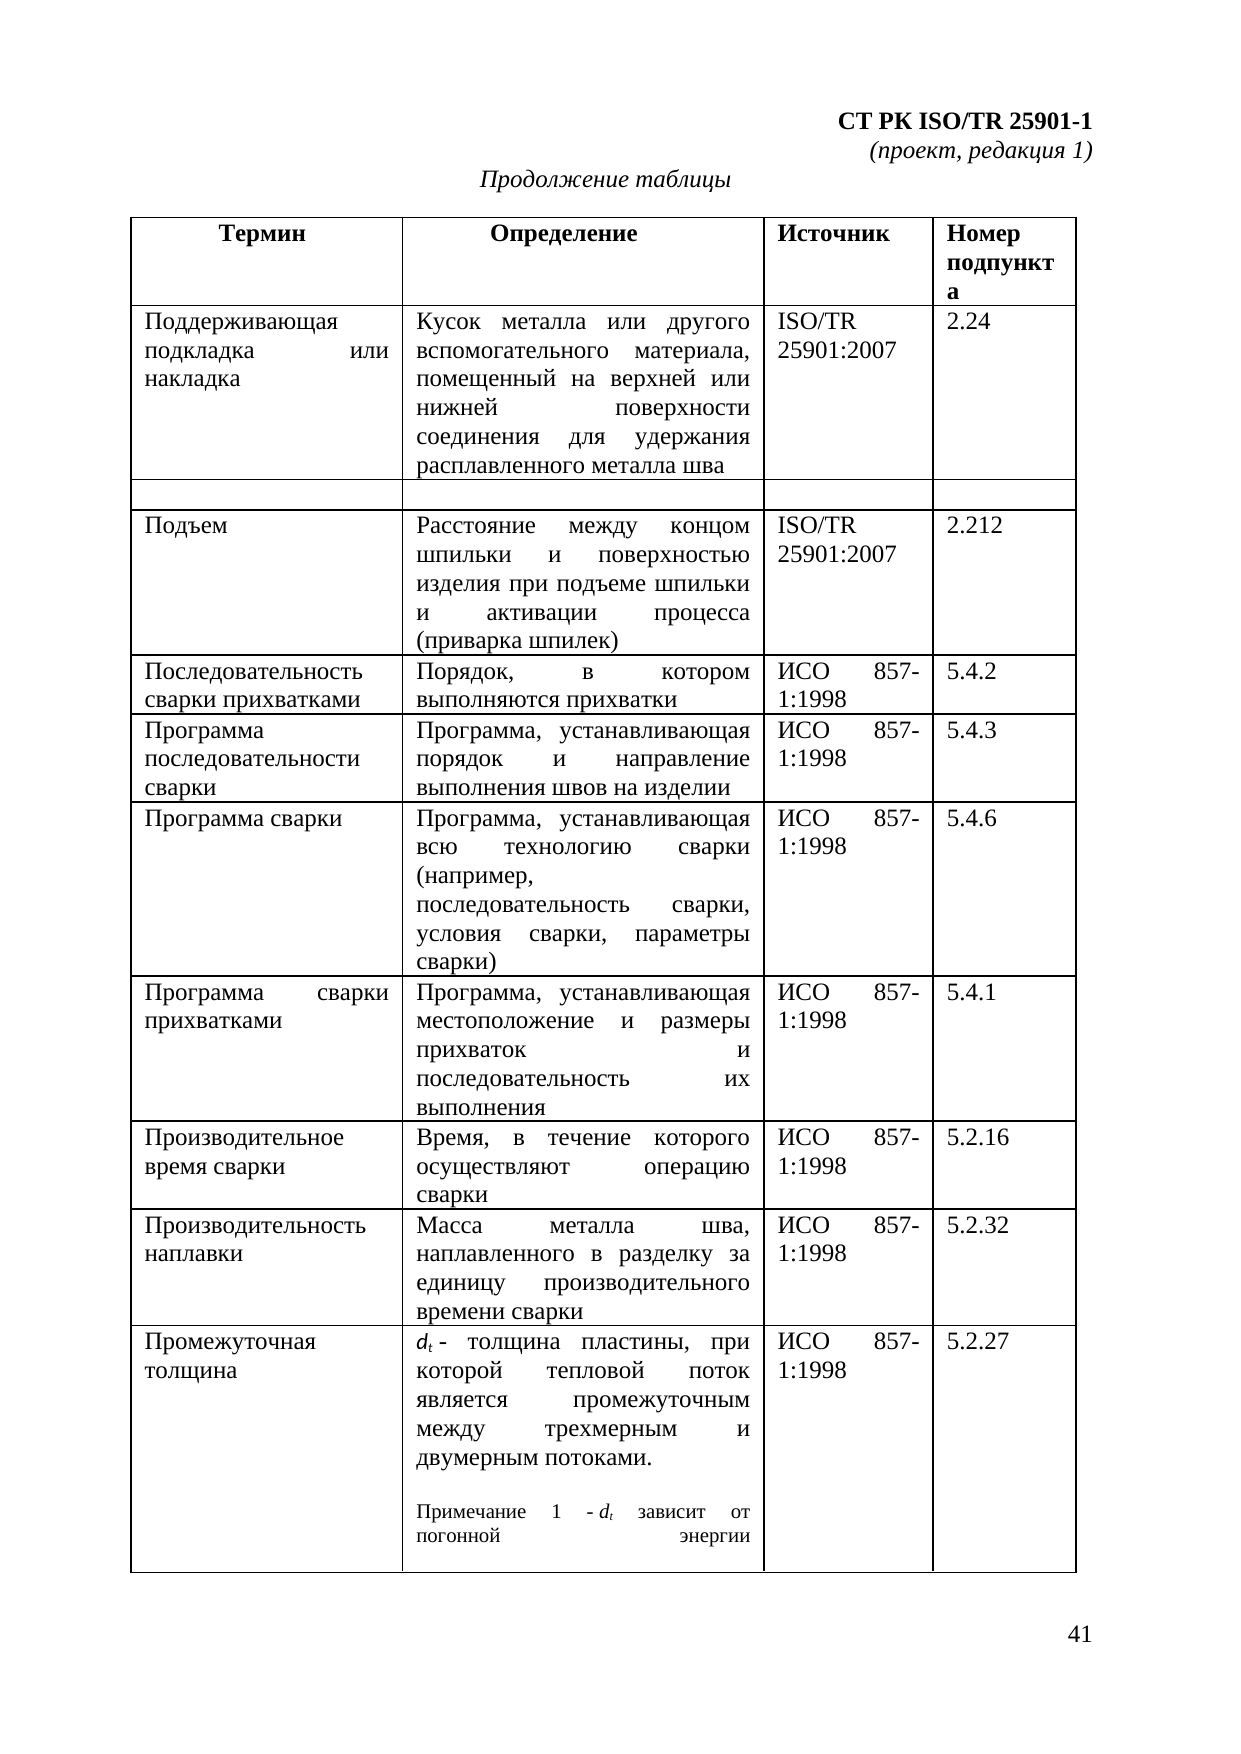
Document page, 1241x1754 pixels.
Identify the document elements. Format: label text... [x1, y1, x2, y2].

table_cell ИСО 857-1:1998 [765, 1326, 932, 1571]
table_cell 5.2.32 [934, 1210, 1075, 1325]
text Продолжение таблицы [118, 164, 1092, 193]
table_cell Программа, устанавливающая всю технологию сварки (например, последовательность сварки, условия сварки, параметры сварки) [403, 803, 763, 975]
table_cell ISO/TR 25901:2007 [765, 306, 932, 478]
table_cell Производительное время сварки [132, 1122, 402, 1208]
table_cell ISO/TR 25901:2007 [765, 511, 932, 654]
table_cell Программа, устанавливающая порядок и направление выполнения швов на изделии [403, 715, 763, 801]
table_cell Программа сварки прихватками [132, 977, 402, 1120]
table_header Термин [132, 218, 402, 304]
table_cell Кусок металла или другого вспомогательного материала, помещенный на верхней или нижней поверхности соединения для удержания расплавленного металла шва [403, 306, 763, 478]
table_cell ИСО 857-1:1998 [765, 977, 932, 1120]
table_cell Поддерживающая подкладка или накладка [132, 306, 402, 478]
table_header Номер подпункта [934, 218, 1075, 304]
table_header Источник [765, 218, 932, 304]
table_cell 5.2.16 [934, 1122, 1075, 1208]
table_cell [934, 480, 1075, 509]
table_cell Подъем [132, 511, 402, 654]
table_cell [132, 480, 402, 509]
table_cell ИСО 857-1:1998 [765, 803, 932, 975]
table_cell 5.4.3 [934, 715, 1075, 801]
table_cell Программа, устанавливающая местоположение и размеры прихваток и последовательность их выполнения [403, 977, 763, 1120]
table_cell 2.212 [934, 511, 1075, 654]
table_cell Масса металла шва, наплавленного в разделку за единицу производительного времени сварки [403, 1210, 763, 1325]
table_cell Производительность наплавки [132, 1210, 402, 1325]
table_cell Порядок, в котором выполняются прихватки [403, 656, 763, 713]
table_cell ИСО 857-1:1998 [765, 715, 932, 801]
table_cell ИСО 857-1:1998 [765, 656, 932, 713]
table_cell Время, в течение которого осуществляют операцию сварки [403, 1122, 763, 1208]
table_cell ИСО 857-1:1998 [765, 1210, 932, 1325]
table_cell dt - толщина пластины, при которой тепловой поток является промежуточным между трехмерным и двумерным потоками. Примечание 1 - dt зависит от погонной энергии [403, 1326, 763, 1571]
table_cell 5.4.1 [934, 977, 1075, 1120]
table_cell 2.24 [934, 306, 1075, 478]
table_cell Последовательность сварки прихватками [132, 656, 402, 713]
table_cell Расстояние между концом шпильки и поверхностью изделия при подъеме шпильки и активации процесса (приварка шпилек) [403, 511, 763, 654]
table_cell 5.2.27 [934, 1326, 1075, 1571]
table_cell Программа последовательности сварки [132, 715, 402, 801]
table_cell 5.4.2 [934, 656, 1075, 713]
table_cell ИСО 857-1:1998 [765, 1122, 932, 1208]
table_cell Промежуточная толщина [132, 1326, 402, 1571]
table_cell [403, 480, 763, 509]
table_cell Программа сварки [132, 803, 402, 975]
table_cell [765, 480, 932, 509]
table_header Определение [403, 218, 763, 304]
table_cell 5.4.6 [934, 803, 1075, 975]
